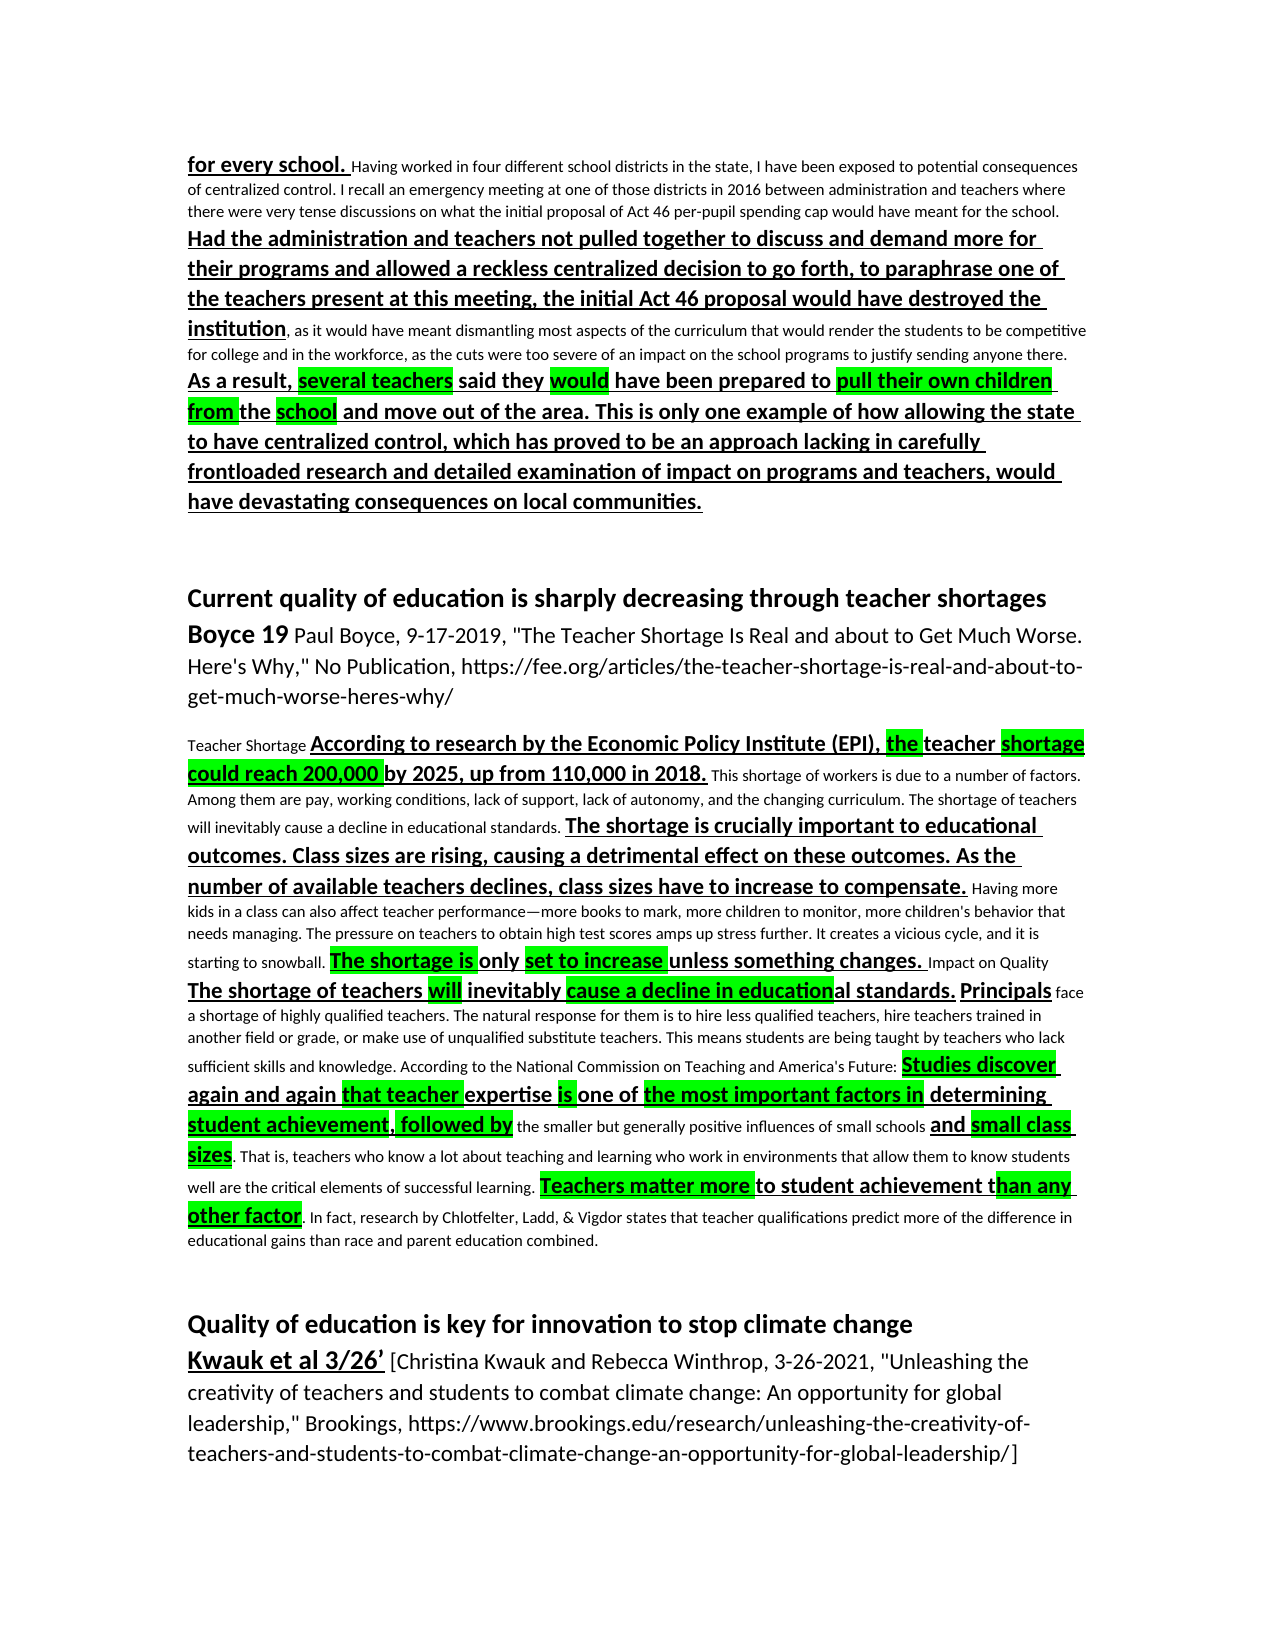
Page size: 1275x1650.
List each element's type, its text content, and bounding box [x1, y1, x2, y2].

subtitle Current quality of education is sharply decreasing through teacher shortages [187, 581, 1087, 614]
subtitle Quality of education is key for innovation to stop climate change [187, 1308, 1087, 1341]
text Kwauk et al 3/26’ [Christina Kwauk and Rebecca Winthrop, 3-26-2021, "Unleashing the creativity of teachers and students to combat climate change: An opportunity for global leadership," Brookings, https://www.brookings.edu/research/unleashing-the-creativity-of-teachers-and-students-to-combat-climate-change-an-opportunity-for-global-leadership/] [187, 1343, 1087, 1467]
text Boyce 19 Paul Boyce, 9-17-2019, "The Teacher Shortage Is Real and about to Get Much Worse. Here's Why," No Publication, https://fee.org/articles/the-teacher-shortage-is-real-and-about-to-get-much-worse-heres-why/ [187, 617, 1087, 710]
text Teacher Shortage According to research by the Economic Policy Institute (EPI), the teacher shortage could reach 200,000 by 2025, up from 110,000 in 2018. This shortage of workers is due to a number of factors. Among them are pay, working conditions, lack of support, lack of autonomy, and the changing curriculum. The shortage of teachers will inevitably cause a decline in educational standards. The shortage is crucially important to educational outcomes. Class sizes are rising, causing a detrimental effect on these outcomes. As the number of available teachers declines, class sizes have to increase to compensate. Having more kids in a class can also affect teacher performance—more books to mark, more children to monitor, more children's behavior that needs managing. The pressure on teachers to obtain high test scores amps up stress further. It creates a vicious cycle, and it is starting to snowball. The shortage is only set to increase unless something changes. Impact on Quality The shortage of teachers will inevitably cause a decline in educational standards. Principals face a shortage of highly qualified teachers. The natural response for them is to hire less qualified teachers, hire teachers trained in another field or grade, or make use of unqualified substitute teachers. This means students are being taught by teachers who lack sufficient skills and knowledge. According to the National Commission on Teaching and America's Future: Studies discover again and again that teacher expertise is one of the most important factors in determining student achievement, followed by the smaller but generally positive influences of small schools and small class sizes. That is, teachers who know a lot about teaching and learning who work in environments that allow them to know students well are the critical elements of successful learning. Teachers matter more to student achievement than any other factor. In fact, research by Chlotfelter, Ladd, & Vigdor states that teacher qualifications predict more of the difference in educational gains than race and parent education combined. [187, 729, 1087, 1251]
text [187, 150, 1087, 516]
